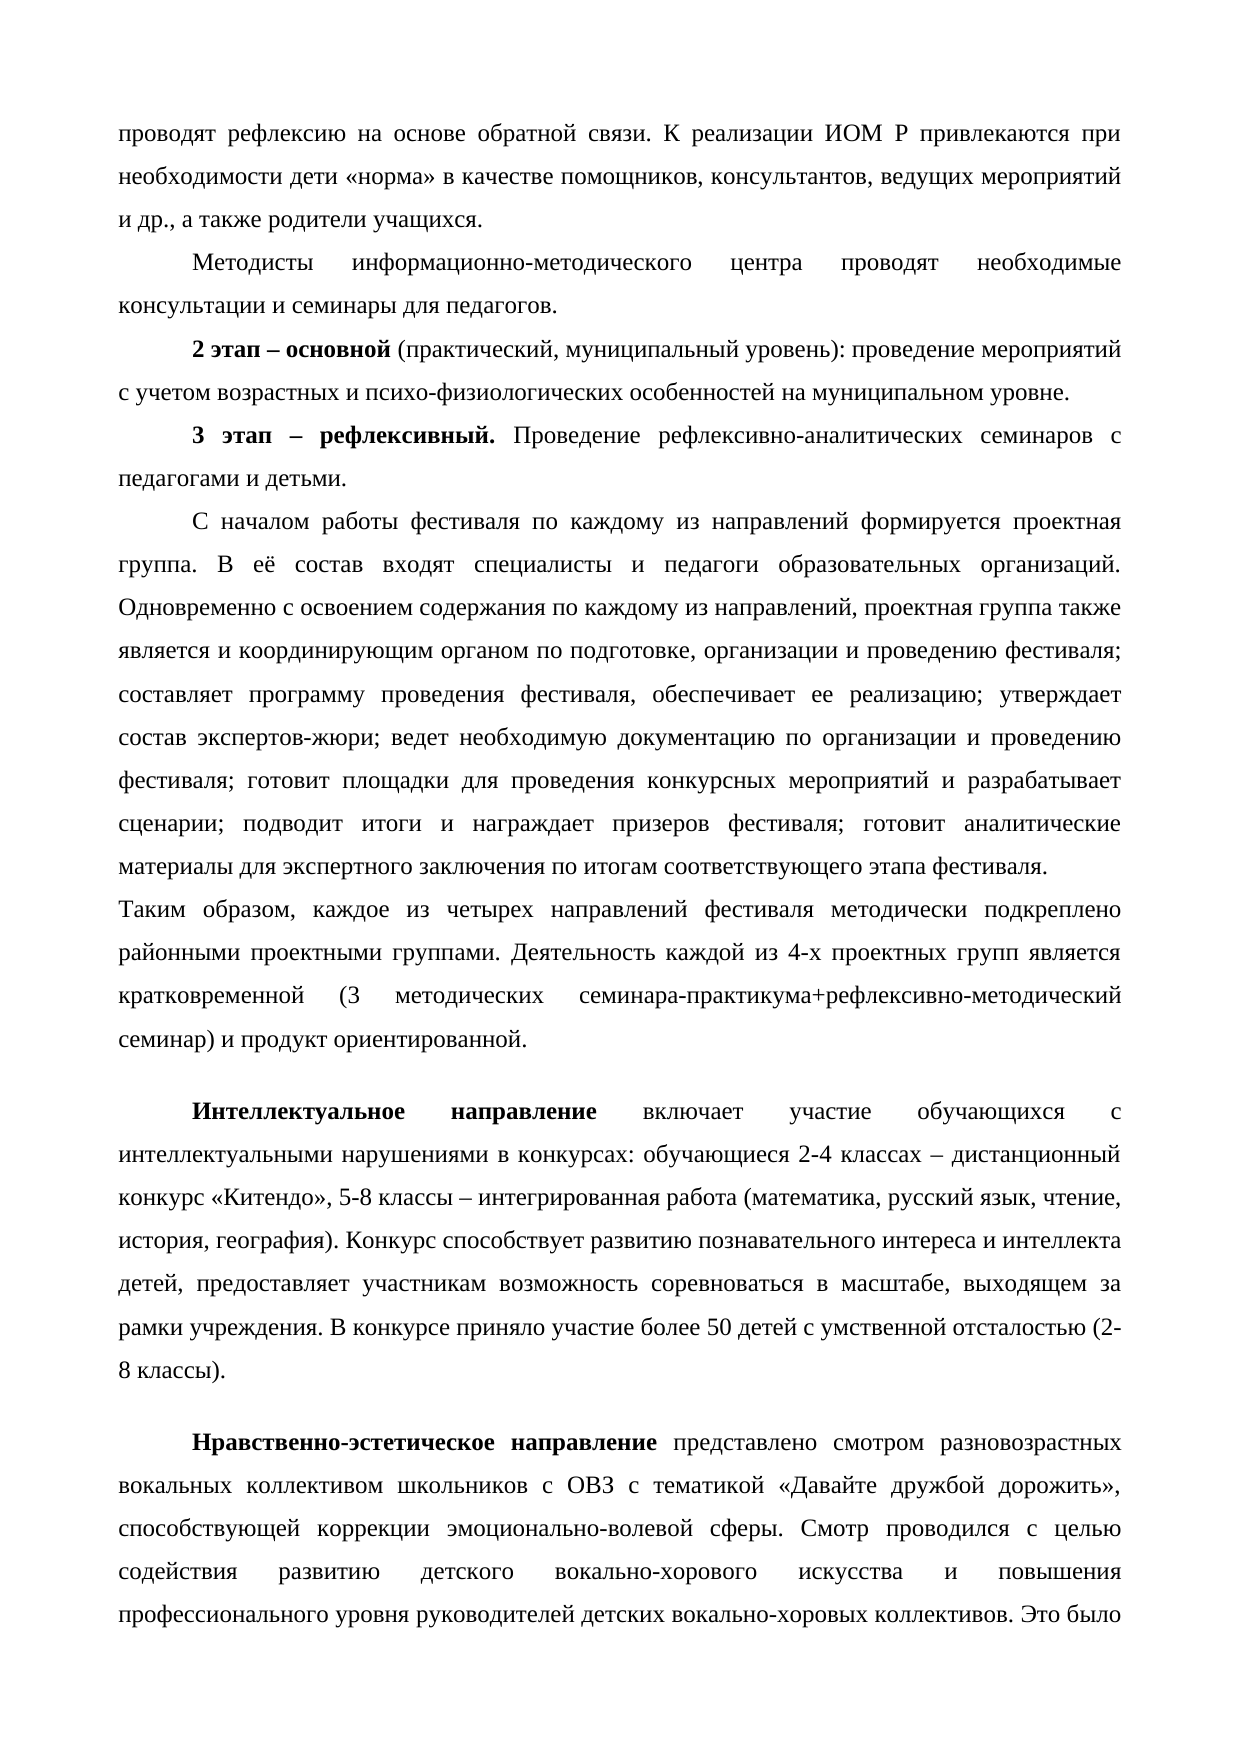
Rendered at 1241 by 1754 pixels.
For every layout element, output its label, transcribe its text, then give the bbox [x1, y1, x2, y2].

text Таким образом, каждое из четырех направлений фестиваля методически подкреплено районными проектными группами. Деятельность каждой из 4-х проектных групп является кратковременной (3 методических семинара-практикума+рефлексивно-методический семинар) и продукт ориентированной. [118, 894, 1122, 1052]
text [118, 118, 1122, 233]
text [118, 1427, 1122, 1628]
text 3 этап – рефлексивный. Проведение рефлексивно-аналитических семинаров с педагогами и детьми. [118, 420, 1122, 492]
text Методисты информационно-методического центра проводят необходимые консультации и семинары для педагогов. [118, 247, 1122, 319]
text С началом работы фестиваля по каждому из направлений формируется проектная группа. В её состав входят специалисты и педагоги образовательных организаций. Одновременно с освоением содержания по каждому из направлений, проектная группа также является и координирующим органом по подготовке, организации и проведению фестиваля; составляет программу проведения фестиваля, обеспечивает ее реализацию; утверждает состав экспертов-жюри; ведет необходимую документацию по организации и проведению фестиваля; готовит площадки для проведения конкурсных мероприятий и разрабатывает сценарии; подводит итоги и награждает призеров фестиваля; готовит аналитические материалы для экспертного заключения по итогам соответствующего этапа фестиваля. [118, 506, 1122, 880]
text 2 этап – основной (практический, муниципальный уровень): проведение мероприятий с учетом возрастных и психо-физиологических особенностей на муниципальном уровне. [118, 334, 1122, 406]
text Интеллектуальное направление включает участие обучающихся с интеллектуальными нарушениями в конкурсах: обучающиеся 2-4 классах – дистанционный конкурс «Китендо», 5-8 классы – интегрированная работа (математика, русский язык, чтение, история, география). Конкурс способствует развитию познавательного интереса и интеллекта детей, предоставляет участникам возможность соревноваться в масштабе, выходящем за рамки учреждения. В конкурсе приняло участие более 50 детей с умственной отсталостью (2-8 классы). [118, 1096, 1122, 1383]
